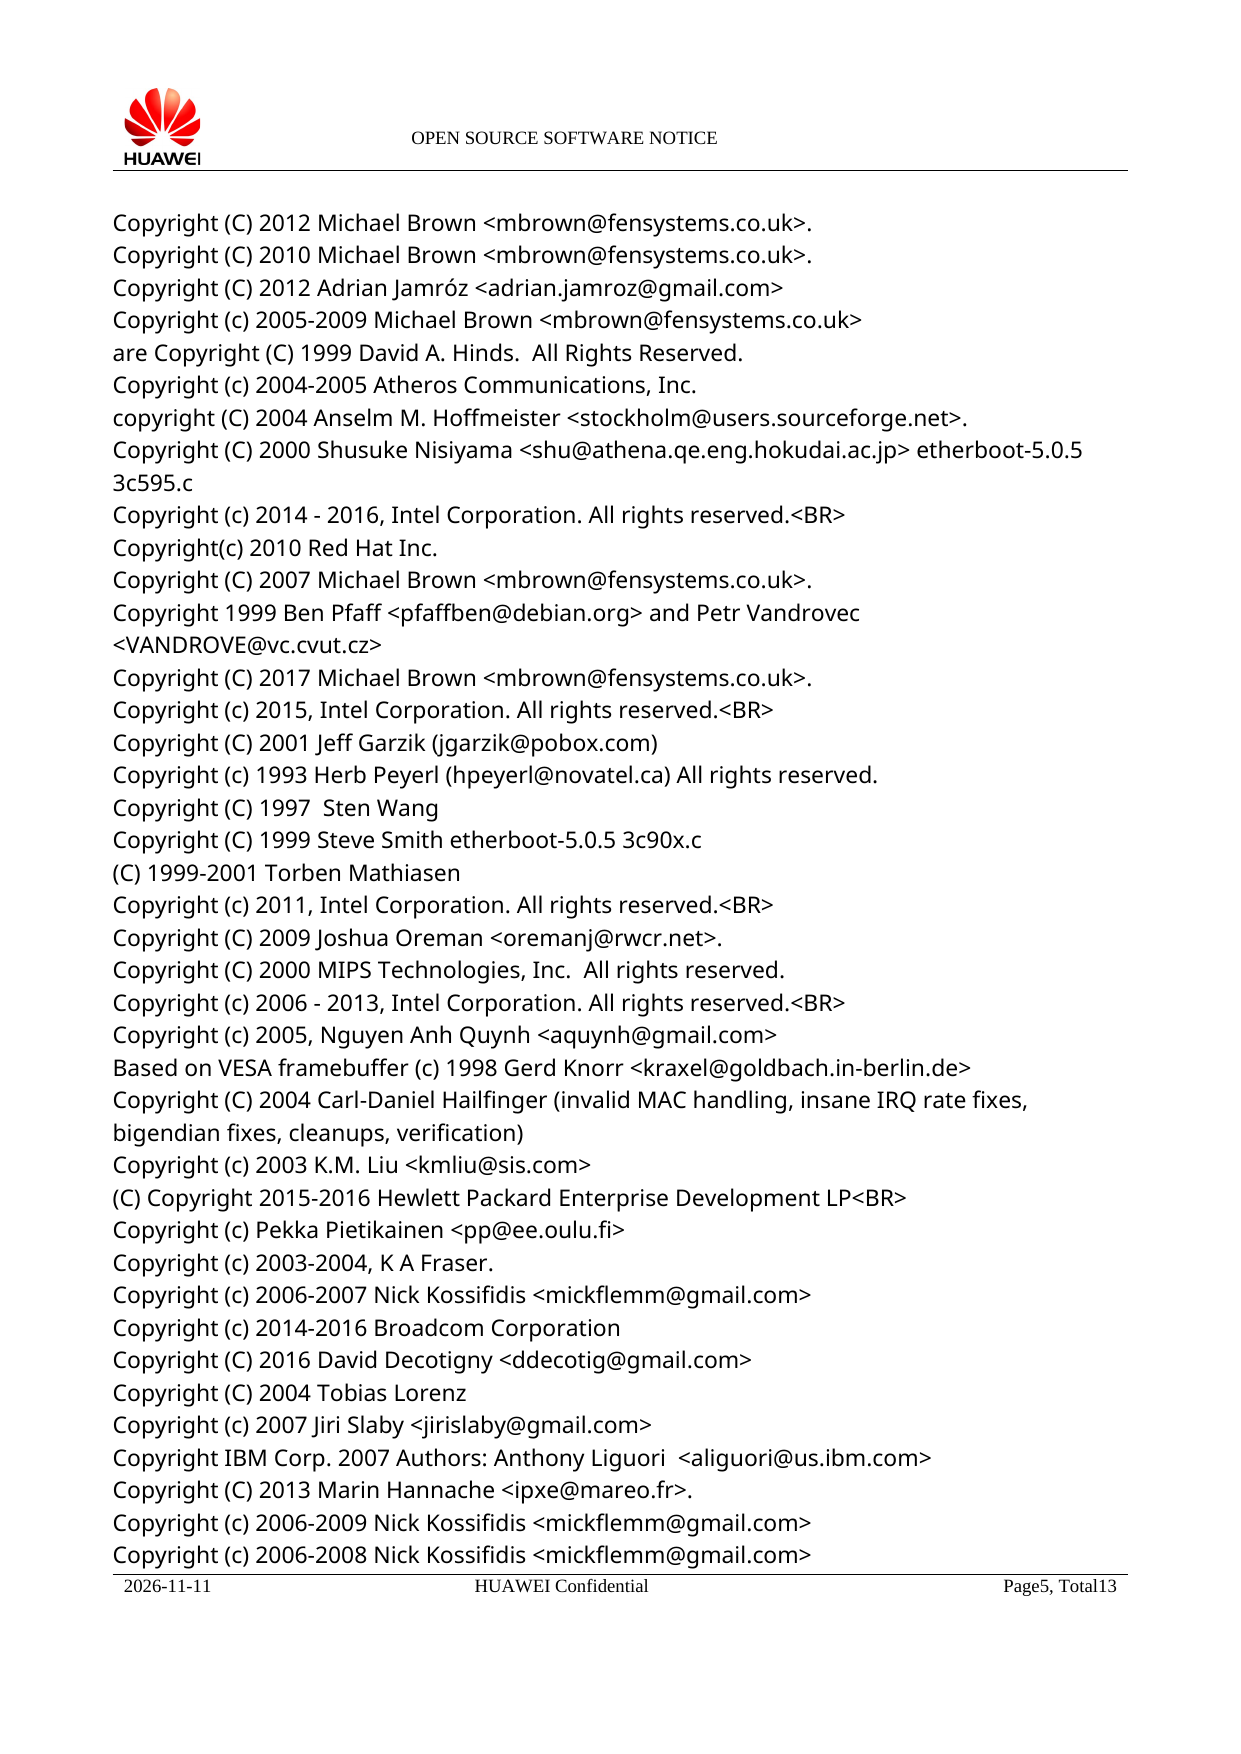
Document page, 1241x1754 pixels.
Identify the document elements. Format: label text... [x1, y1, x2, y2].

picture [124, 88, 201, 165]
